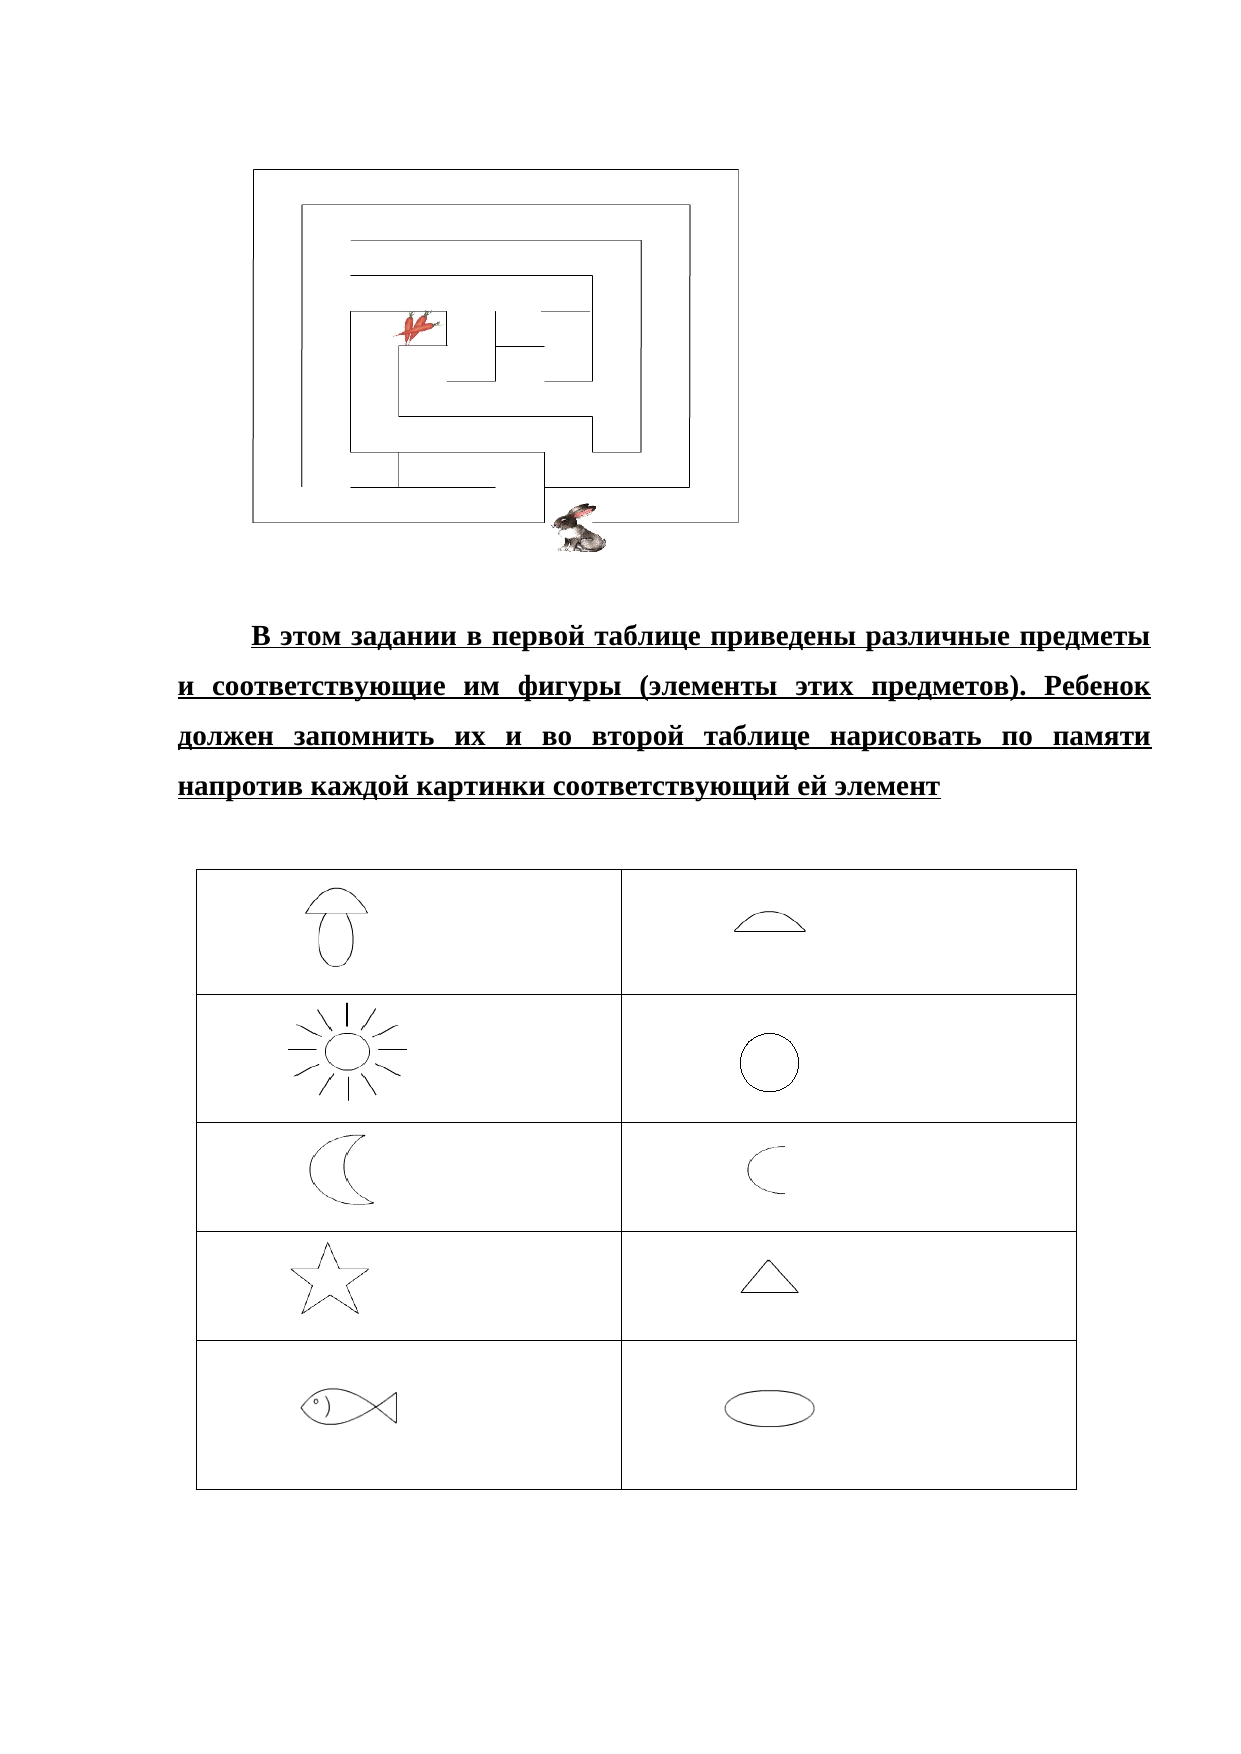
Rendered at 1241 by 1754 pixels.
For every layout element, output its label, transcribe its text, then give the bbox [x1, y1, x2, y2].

picture [281, 1341, 414, 1474]
picture [706, 870, 833, 980]
table_cell [197, 995, 621, 1122]
text В этом задании в первой таблице приведены различные предметы и соответствующие им фигуры (элементы этих предметов). Ребенок должен запомнить их и во второй таблице нарисовать по памяти напротив каждой картинки соответствующий ей элемент [177, 748, 1152, 802]
table_cell [622, 1123, 1076, 1231]
table_header [197, 870, 621, 994]
picture [706, 1231, 833, 1326]
picture [281, 870, 394, 980]
table_cell [197, 1123, 621, 1231]
text В этом задании в первой таблице приведены различные предметы и соответствующие им фигуры (элементы этих предметов). Ребенок должен запомнить их и во второй таблице нарисовать по памяти напротив каждой картинки соответствующий ей элемент [177, 618, 1152, 747]
picture [251, 168, 739, 553]
picture [706, 1122, 854, 1217]
table_cell [197, 1232, 621, 1340]
table_cell [622, 1232, 1076, 1340]
table_cell [197, 1341, 621, 1488]
table_header [622, 870, 1076, 994]
table_cell [622, 995, 1076, 1122]
picture [281, 1122, 414, 1217]
table_cell [622, 1341, 1076, 1488]
picture [706, 1341, 833, 1474]
picture [281, 1231, 377, 1326]
picture [281, 994, 414, 1108]
